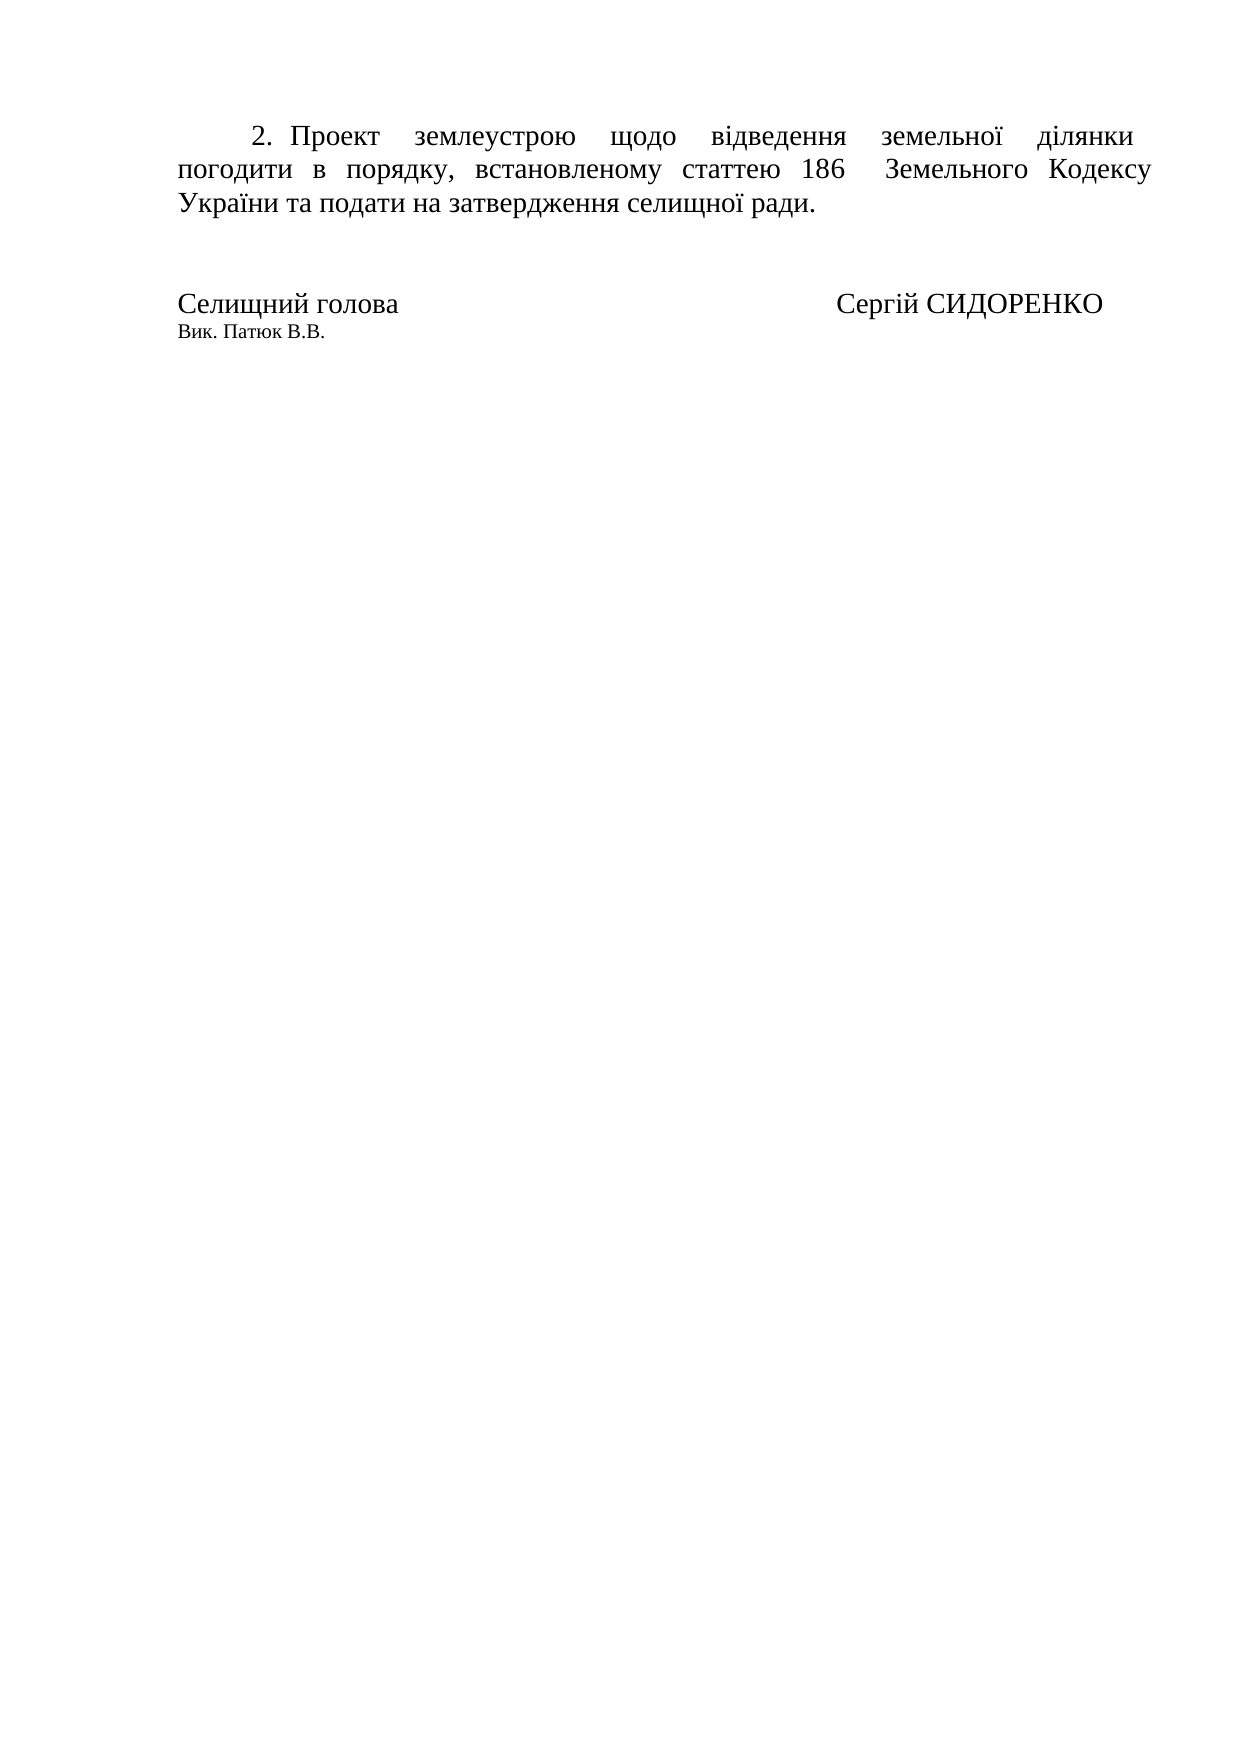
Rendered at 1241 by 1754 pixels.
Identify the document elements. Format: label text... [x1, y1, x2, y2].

text Вик. Патюк В.В. [177, 319, 1152, 343]
text 2. Проект землеустрою щодо відведення земельної ділянки погодити в порядку, встановленому статтею 186 Земельного Кодексу України та подати на затвердження селищної ради. [177, 118, 1152, 219]
text Селищний голова Сергій СИДОРЕНКО [177, 286, 1152, 319]
